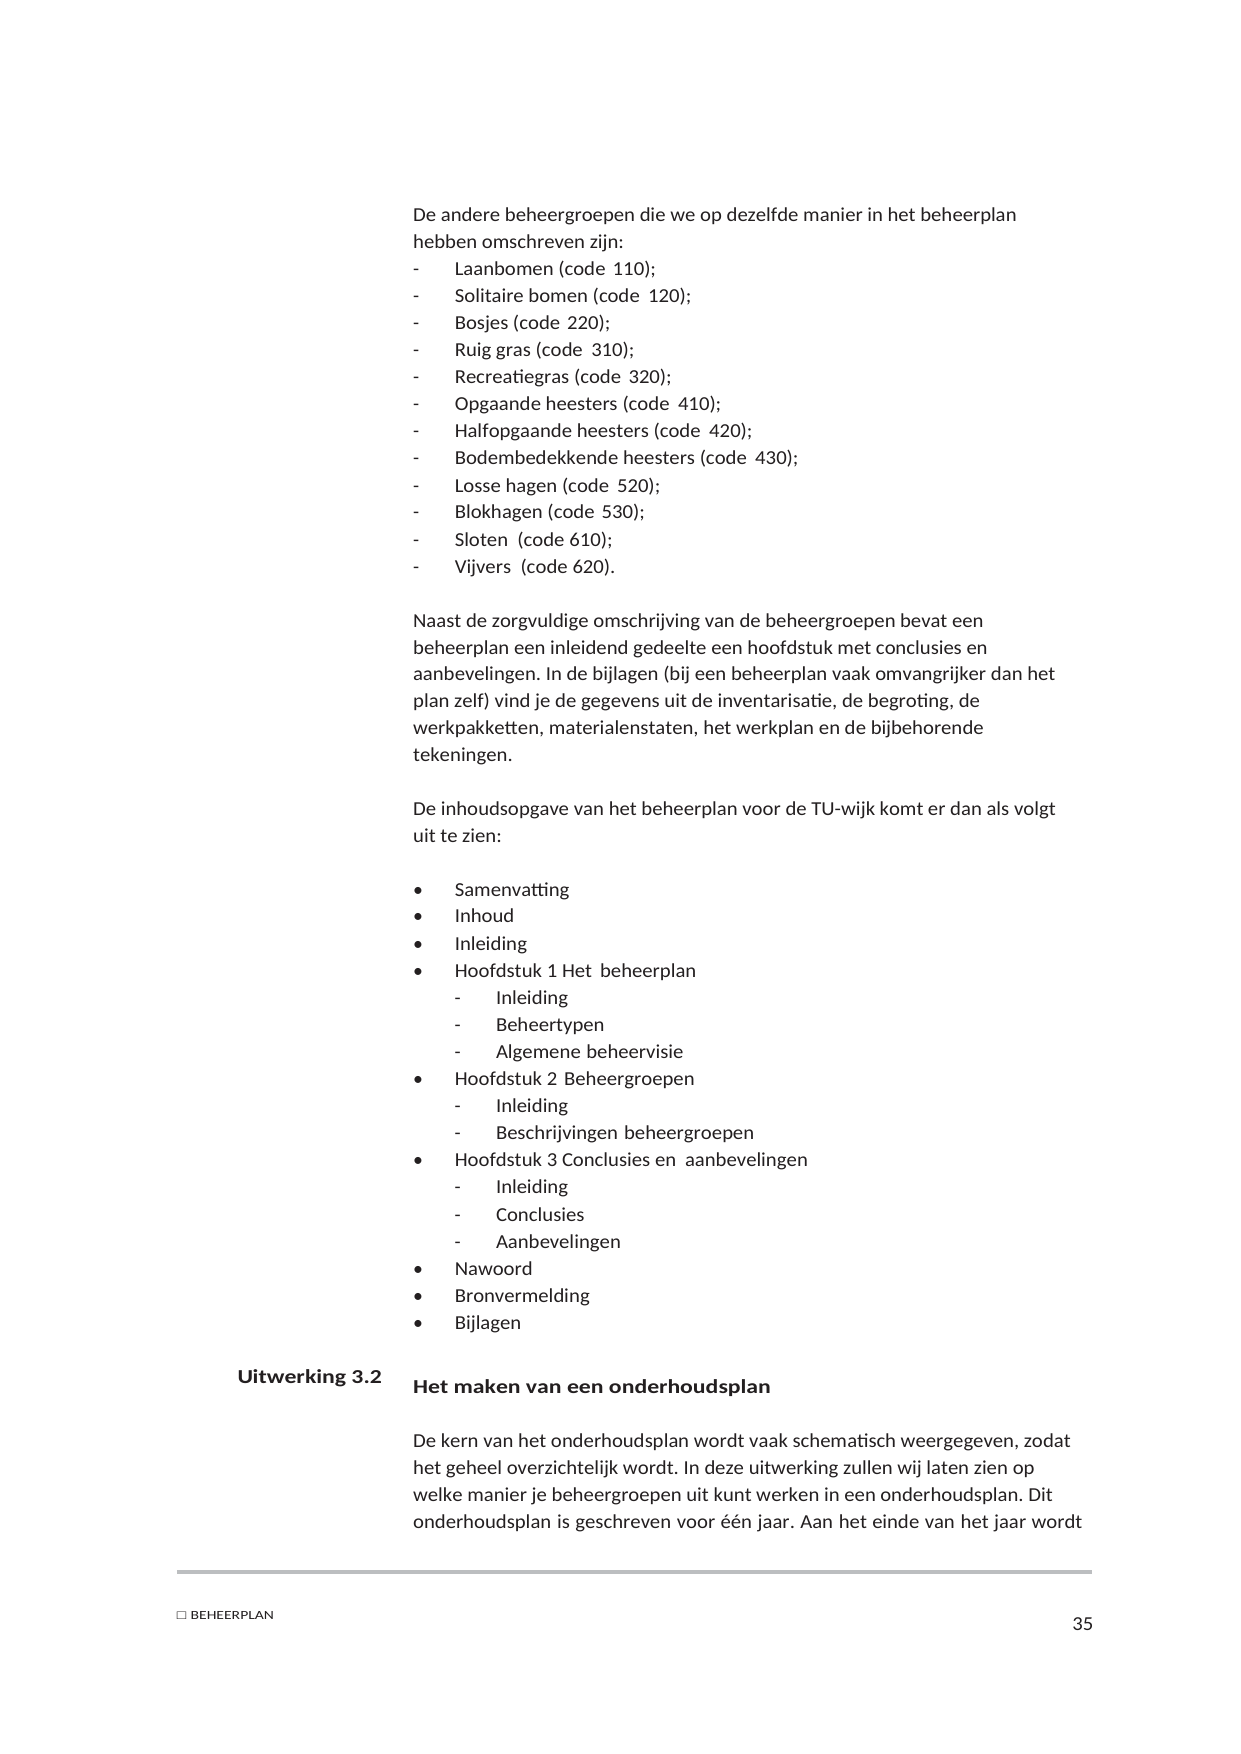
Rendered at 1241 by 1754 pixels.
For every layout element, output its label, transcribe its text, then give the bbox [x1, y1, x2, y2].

list Aanbevelingen [454, 1229, 1107, 1253]
list Losse hagen (code 520); [413, 473, 1107, 497]
list Inhoud [413, 904, 1107, 928]
list Inleiding [413, 931, 1107, 955]
text Naast de zorgvuldige omschrijving van de beheergroepen bevat een beheerplan een inleidend gedeelte een hoofdstuk met conclusies en aanbevelingen. In de bijlagen (bij een beheerplan vaak omvangrijker dan het plan zelf) vind je de gegevens uit de inventarisatie, de begroting, de werkpakketten, materialenstaten, het werkplan en de bijbehorende tekeningen. [413, 608, 1073, 766]
list Blokhagen (code 530); [413, 500, 1107, 524]
list Samenvatting [413, 877, 1107, 901]
list Recreatiegras (code 320); [413, 364, 1107, 388]
list Bodembedekkende heesters (code 430); [413, 446, 1107, 470]
list Vijvers (code 620). [413, 554, 1107, 578]
list Hoofdstuk 2 Beheergroepen [413, 1066, 1107, 1090]
text De kern van het onderhoudsplan wordt vaak schematisch weergegeven, zodat het geheel overzichtelijk wordt. In deze uitwerking zullen wij laten zien op welke manier je beheergroepen uit kunt werken in een onderhoudsplan. Dit onderhoudsplan is geschreven voor één jaar. Aan het einde van het jaar wordt [413, 1428, 1088, 1533]
list Halfopgaande heesters (code 420); [413, 418, 1107, 443]
text □ BEHEERPLAN [177, 1607, 384, 1623]
list Bijlagen [413, 1310, 1107, 1334]
list Algemene beheervisie [454, 1039, 1107, 1063]
list Beschrijvingen beheergroepen [454, 1120, 1107, 1144]
list Sloten (code 610); [413, 527, 1107, 551]
subtitle Het maken van een onderhoudsplan [413, 1374, 1107, 1399]
list Solitaire bomen (code 120); [413, 283, 1107, 307]
list Bronvermelding [413, 1283, 1107, 1307]
list Ruig gras (code 310); [413, 337, 1107, 361]
list Nawoord [413, 1256, 1107, 1280]
subtitle Uitwerking 3.2 [237, 1364, 384, 1388]
list Laanbomen (code 110); [413, 256, 1107, 280]
list Hoofdstuk 3 Conclusies en aanbevelingen [413, 1147, 1107, 1172]
text 35 [388, 1611, 1093, 1635]
list Hoofdstuk 1 Het beheerplan [413, 958, 1107, 982]
text De andere beheergroepen die we op dezelfde manier in het beheerplan hebben omschreven zijn: [413, 202, 1062, 253]
text De inhoudsopgave van het beheerplan voor de TU-wijk komt er dan als volgt uit te zien: [413, 796, 1073, 847]
list Beheertypen [454, 1012, 1107, 1036]
list Inleiding [454, 985, 1107, 1009]
list Inleiding [454, 1093, 1107, 1117]
list Inleiding [454, 1174, 1107, 1199]
list Conclusies [454, 1202, 1107, 1226]
list Bosjes (code 220); [413, 310, 1107, 334]
list Opgaande heesters (code 410); [413, 391, 1107, 416]
